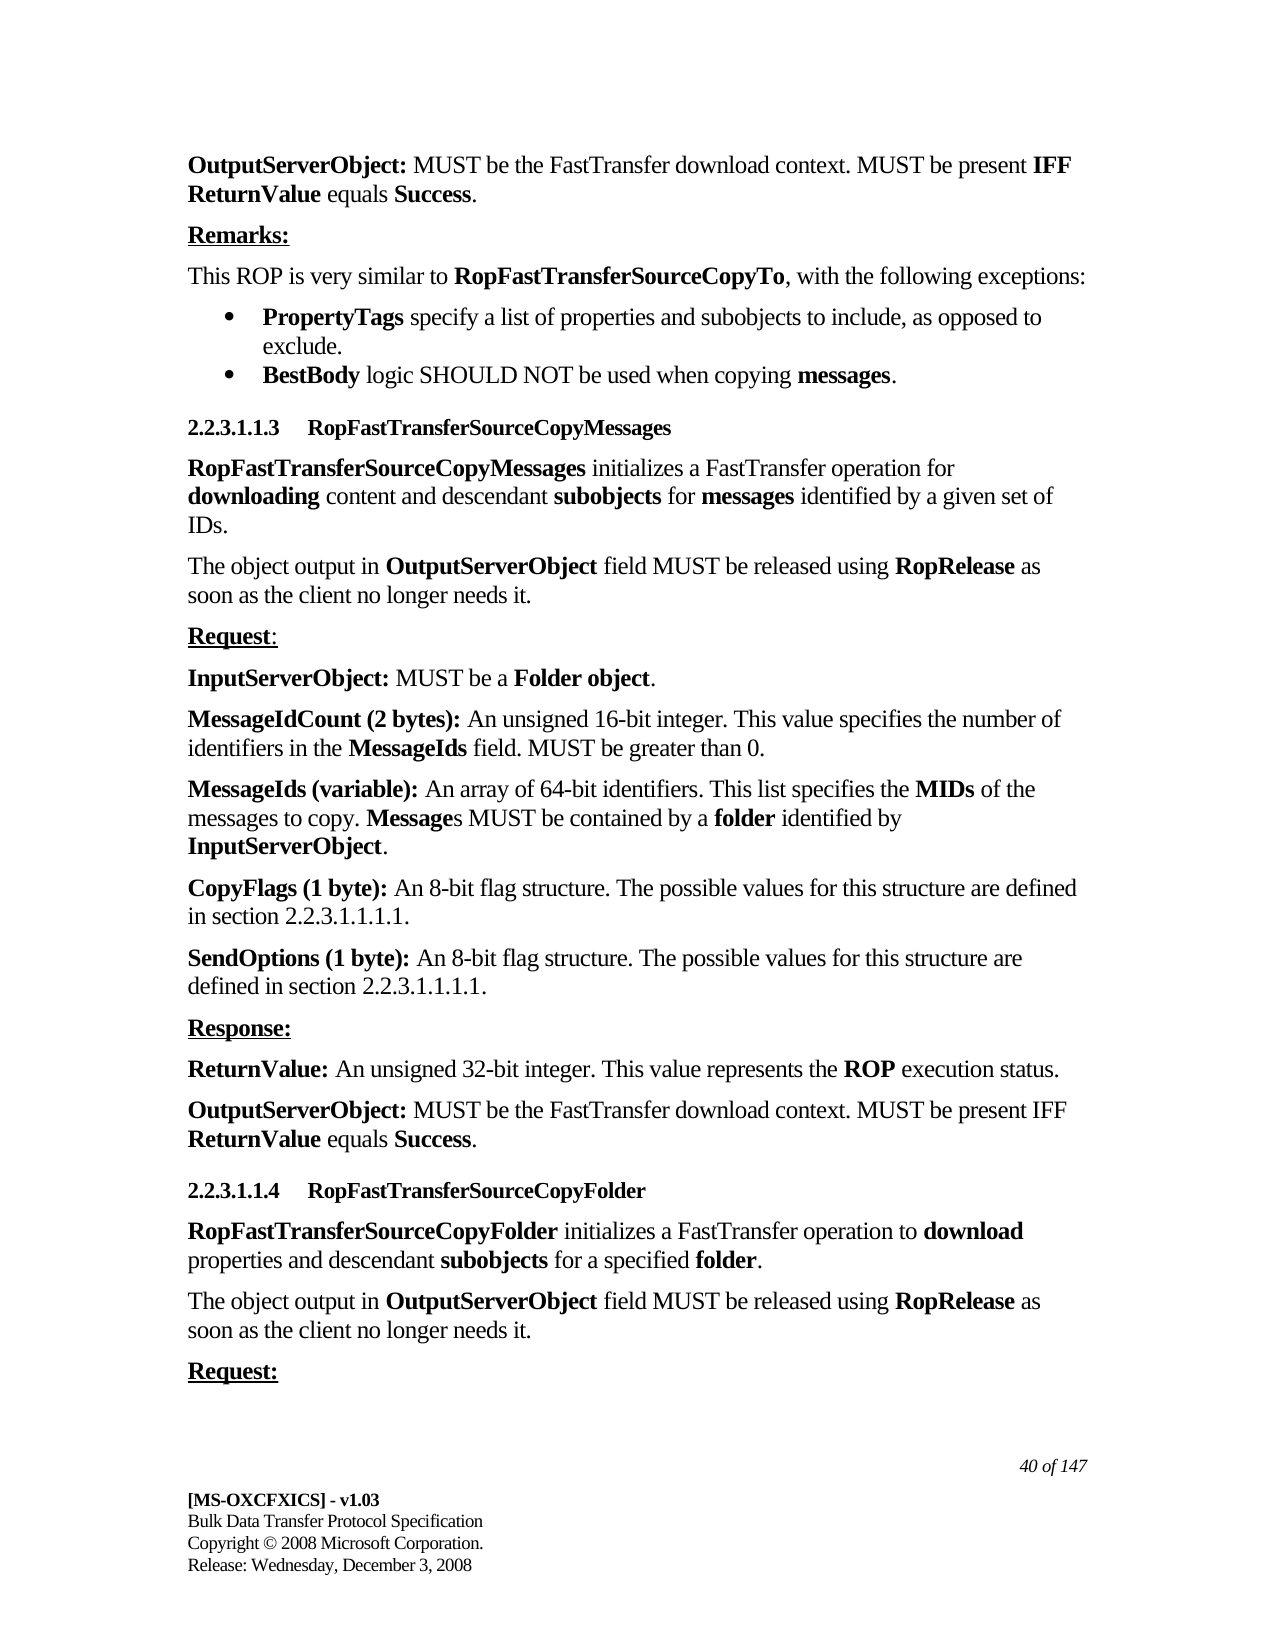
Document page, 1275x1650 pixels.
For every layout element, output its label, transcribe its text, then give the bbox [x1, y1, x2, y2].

text RopFastTransferSourceCopyFolder initializes a FastTransfer operation to download properties and descendant subobjects for a specified folder. [187, 1216, 1087, 1274]
text Request: [187, 1356, 1087, 1385]
text The object output in OutputServerObject field MUST be released using RopRelease as soon as the client no longer needs it. [187, 551, 1087, 609]
list BestBody logic SHOULD NOT be used when copying messages. [225, 360, 1087, 389]
text CopyFlags (1 byte): An 8-bit flag structure. The possible values for this structure are defined in section 2.2.3.1.1.1.1. [187, 873, 1087, 930]
subtitle RopFastTransferSourceCopyFolder [187, 1178, 1087, 1204]
text ReturnValue: An unsigned 32-bit integer. This value represents the ROP execution status. [187, 1054, 1087, 1083]
text InputServerObject: MUST be a Folder object. [187, 663, 1087, 691]
text RopFastTransferSourceCopyMessages initializes a FastTransfer operation for downloading content and descendant subobjects for messages identified by a given set of IDs. [187, 453, 1087, 539]
text Request: [187, 621, 1087, 650]
text Remarks: [187, 220, 1087, 249]
text Response: [187, 1013, 1087, 1041]
text The object output in OutputServerObject field MUST be released using RopRelease as soon as the client no longer needs it. [187, 1286, 1087, 1344]
text OutputServerObject: MUST be the FastTransfer download context. MUST be present IFF ReturnValue equals Success. [187, 150, 1087, 207]
text This ROP is very similar to RopFastTransferSourceCopyTo, with the following exceptions: [187, 261, 1087, 290]
text SendOptions (1 byte): An 8-bit flag structure. The possible values for this structure are defined in section 2.2.3.1.1.1.1. [187, 943, 1087, 1000]
text MessageIds (variable): An array of 64-bit identifiers. This list specifies the MIDs of the messages to copy. Messages MUST be contained by a folder identified by InputServerObject. [187, 774, 1087, 860]
list PropertyTags specify a list of properties and subobjects to include, as opposed to exclude. [225, 302, 1087, 360]
text MessageIdCount (2 bytes): An unsigned 16-bit integer. This value specifies the number of identifiers in the MessageIds field. MUST be greater than 0. [187, 704, 1087, 761]
text OutputServerObject: MUST be the FastTransfer download context. MUST be present IFF ReturnValue equals Success. [187, 1095, 1087, 1153]
subtitle RopFastTransferSourceCopyMessages [187, 414, 1087, 440]
